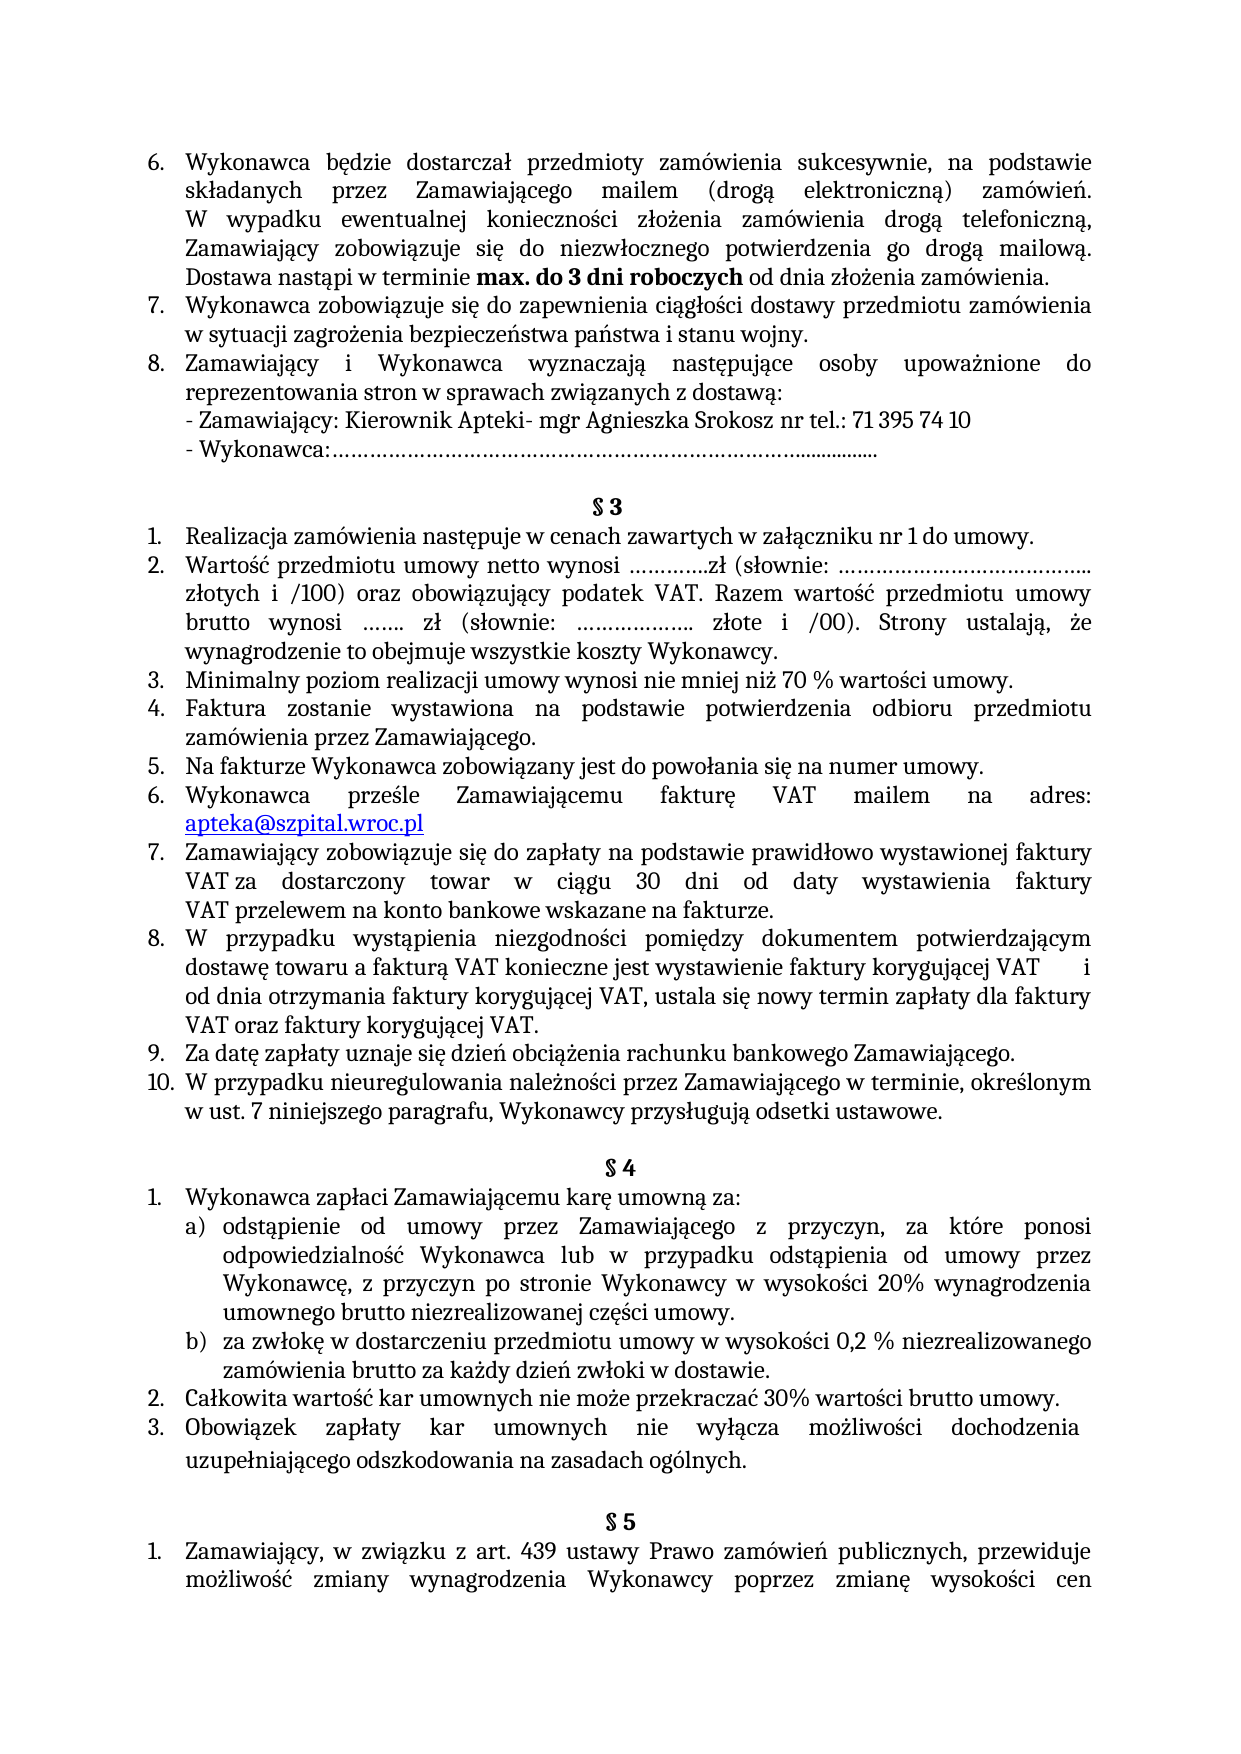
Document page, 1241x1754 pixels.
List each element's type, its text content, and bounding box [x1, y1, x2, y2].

list Zamawiający i Wykonawca wyznaczają następujące osoby upoważnione do reprezentowania stron w sprawach związanych z dostawą: [148, 349, 1093, 406]
text - Wykonawca:…………………………………………………………………............... [185, 435, 1093, 464]
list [148, 1537, 1093, 1594]
list Wykonawca będzie dostarczał przedmioty zamówienia sukcesywnie, na podstawie składanych przez Zamawiającego mailem (drogą elektroniczną) zamówień. W wypadku ewentualnej konieczności złożenia zamówienia drogą telefoniczną, Zamawiający zobowiązuje się do niezwłocznego potwierdzenia go drogą mailową. Dostawa nastąpi w terminie max. do 3 dni roboczych od dnia złożenia zamówienia. [148, 148, 1093, 291]
text § 4 [148, 1154, 1093, 1183]
list W przypadku wystąpienia niezgodności pomiędzy dokumentem potwierdzającym dostawę towaru a fakturą VAT konieczne jest wystawienie faktury korygującej VAT i od dnia otrzymania faktury korygującej VAT, ustala się nowy termin zapłaty dla faktury VAT oraz faktury korygującej VAT. [148, 924, 1093, 1039]
list Wartość przedmiotu umowy netto wynosi ………….zł (słownie: ………………………………….. złotych i /100) oraz obowiązujący podatek VAT. Razem wartość przedmiotu umowy brutto wynosi ……. zł (słownie: ………………. złote i /00). Strony ustalają, że wynagrodzenie to obejmuje wszystkie koszty Wykonawcy. [148, 551, 1093, 666]
list Wykonawca zapłaci Zamawiającemu karę umowną za: [148, 1183, 1093, 1212]
list W przypadku nieuregulowania należności przez Zamawiającego w terminie, określonym w ust. 7 niniejszego paragrafu, Wykonawcy przysługują odsetki ustawowe. [148, 1068, 1093, 1126]
text § 3 [517, 493, 1063, 522]
list Na fakturze Wykonawca zobowiązany jest do powołania się na numer umowy. [148, 752, 1093, 781]
list za zwłokę w dostarczeniu przedmiotu umowy w wysokości 0,2 % niezrealizowanego zamówienia brutto za każdy dzień zwłoki w dostawie. [185, 1327, 1093, 1384]
text - Zamawiający: Kierownik Apteki- mgr Agnieszka Srokosz nr tel.: 71 395 74 10 [185, 406, 1093, 435]
list Obowiązek zapłaty kar umownych nie wyłącza możliwości dochodzenia uzupełniającego odszkodowania na zasadach ogólnych. [148, 1413, 1081, 1475]
list Realizacja zamówienia następuje w cenach zawartych w załączniku nr 1 do umowy. [148, 522, 1093, 551]
list Za datę zapłaty uznaje się dzień obciążenia rachunku bankowego Zamawiającego. [148, 1039, 1093, 1068]
list Faktura zostanie wystawiona na podstawie potwierdzenia odbioru przedmiotu zamówienia przez Zamawiającego. [148, 694, 1093, 752]
list Zamawiający zobowiązuje się do zapłaty na podstawie prawidłowo wystawionej faktury VAT za dostarczony towar w ciągu 30 dni od daty wystawienia faktury VAT przelewem na konto bankowe wskazane na fakturze. [148, 838, 1093, 924]
text § 5 [148, 1508, 1093, 1537]
list Wykonawca zobowiązuje się do zapewnienia ciągłości dostawy przedmiotu zamówienia w sytuacji zagrożenia bezpieczeństwa państwa i stanu wojny. [148, 291, 1093, 349]
list odstąpienie od umowy przez Zamawiającego z przyczyn, za które ponosi odpowiedzialność Wykonawca lub w przypadku odstąpienia od umowy przez Wykonawcę, z przyczyn po stronie Wykonawcy w wysokości 20% wynagrodzenia umownego brutto niezrealizowanej części umowy. [185, 1212, 1093, 1327]
list Całkowita wartość kar umownych nie może przekraczać 30% wartości brutto umowy. [148, 1384, 1093, 1413]
list Minimalny poziom realizacji umowy wynosi nie mniej niż 70 % wartości umowy. [148, 666, 1093, 694]
list Wykonawca prześle Zamawiającemu fakturę VAT mailem na adres: apteka@szpital.wroc.pl [148, 781, 1093, 838]
